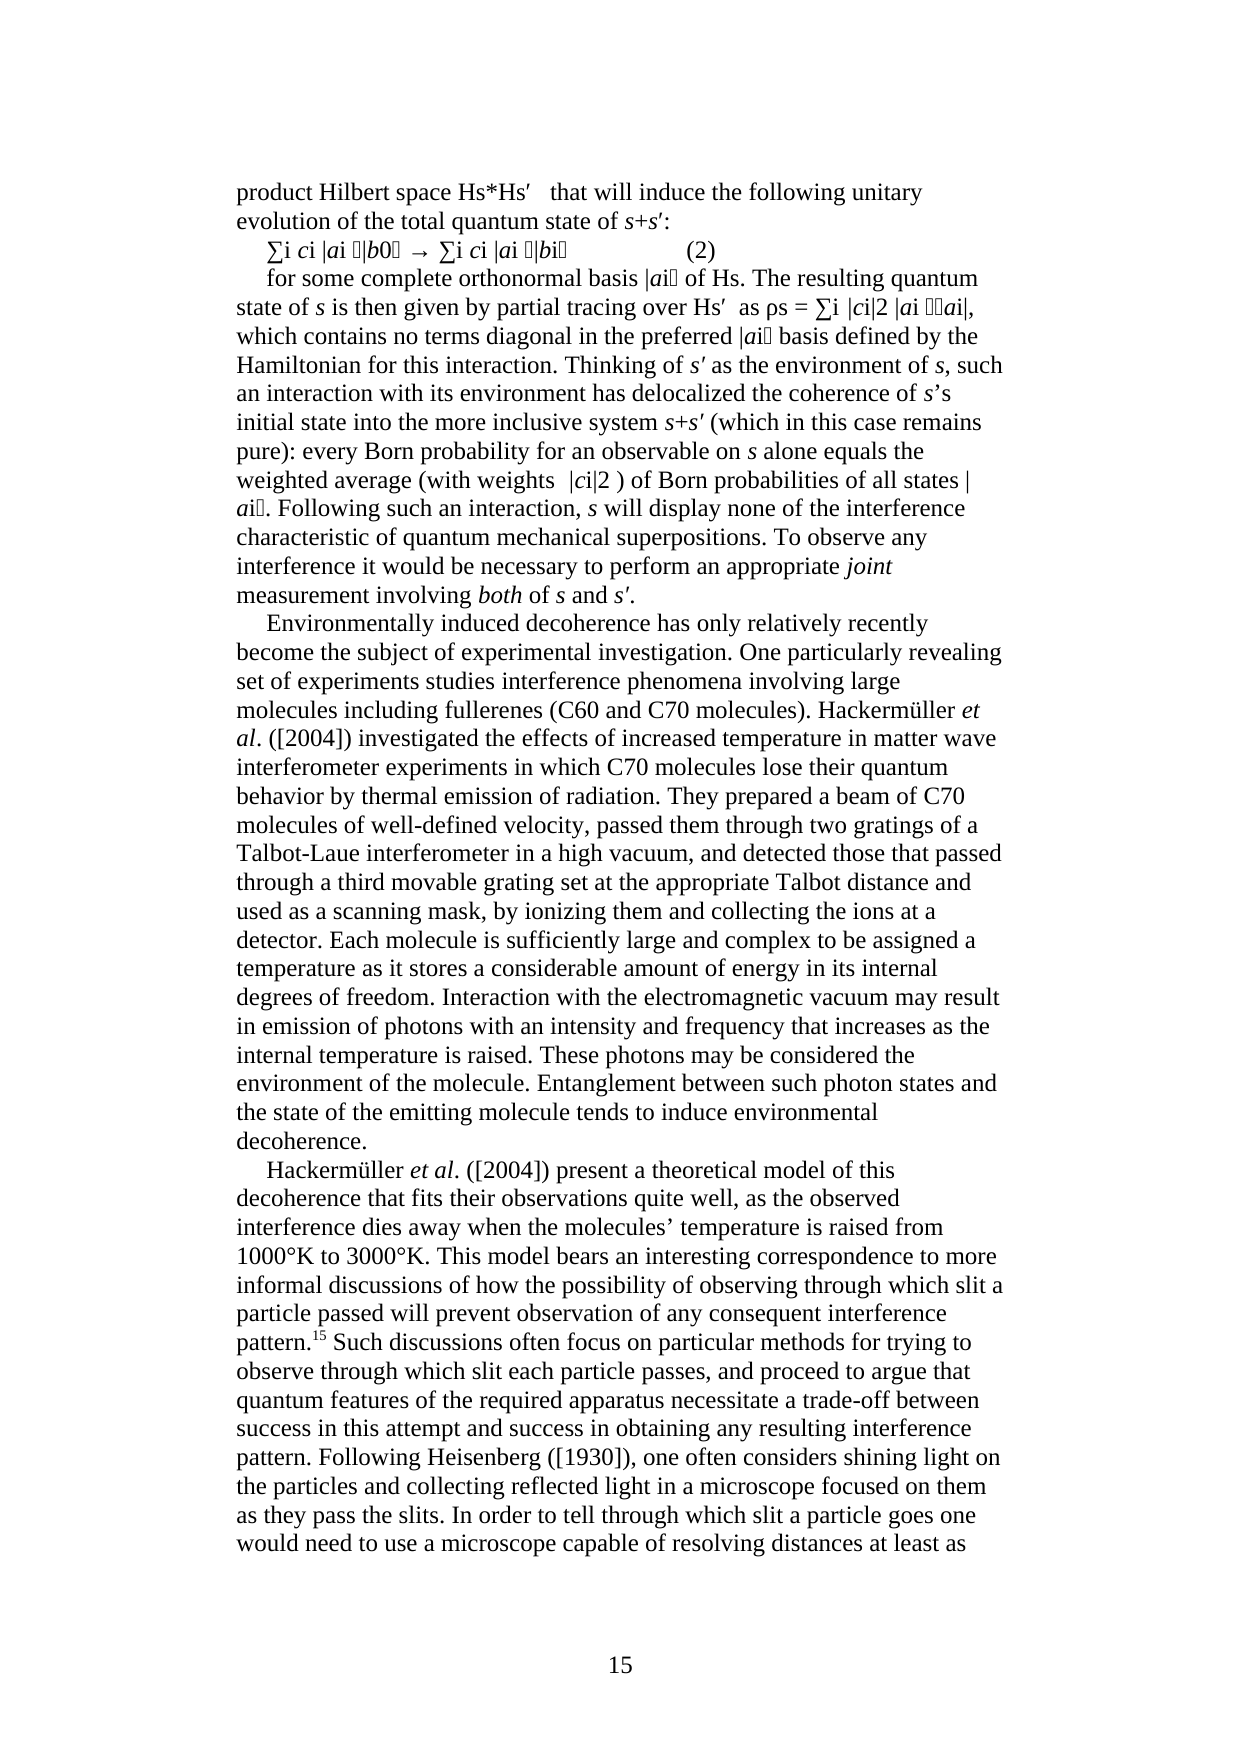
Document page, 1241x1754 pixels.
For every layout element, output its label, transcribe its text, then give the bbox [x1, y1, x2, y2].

text ∑i ci |ai |b0 → ∑i ci |ai |bi (2) [236, 235, 1004, 263]
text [236, 177, 1004, 235]
text Environmentally induced decoherence has only relatively recently become the subject of experimental investigation. One particularly revealing set of experiments studies interference phenomena involving large molecules including fullerenes (C60 and C70 molecules). Hackermüller et al. ([2004]) investigated the effects of increased temperature in matter wave interferometer experiments in which C70 molecules lose their quantum behavior by thermal emission of radiation. They prepared a beam of C70 molecules of well-defined velocity, passed them through two gratings of a Talbot-Laue interferometer in a high vacuum, and detected those that passed through a third movable grating set at the appropriate Talbot distance and used as a scanning mask, by ionizing them and collecting the ions at a detector. Each molecule is sufficiently large and complex to be assigned a temperature as it stores a considerable amount of energy in its internal degrees of freedom. Interaction with the electromagnetic vacuum may result in emission of photons with an intensity and frequency that increases as the internal temperature is raised. These photons may be considered the environment of the molecule. Entanglement between such photon states and the state of the emitting molecule tends to induce environmental decoherence. [236, 608, 1004, 1155]
text for some complete orthonormal basis |ai of Hs. The resulting quantum state of s is then given by partial tracing over Hs′ as ρs = ∑i |ci|2 |ai ai|, which contains no terms diagonal in the preferred |ai basis defined by the Hamiltonian for this interaction. Thinking of s′ as the environment of s, such an interaction with its environment has delocalized the coherence of s’s initial state into the more inclusive system s+s′ (which in this case remains pure): every Born probability for an observable on s alone equals the weighted average (with weights |ci|2 ) of Born probabilities of all states |ai. Following such an interaction, s will display none of the interference characteristic of quantum mechanical superpositions. To observe any interference it would be necessary to perform an appropriate joint measurement involving both of s and s′. [236, 263, 1004, 608]
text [236, 1155, 1004, 1557]
